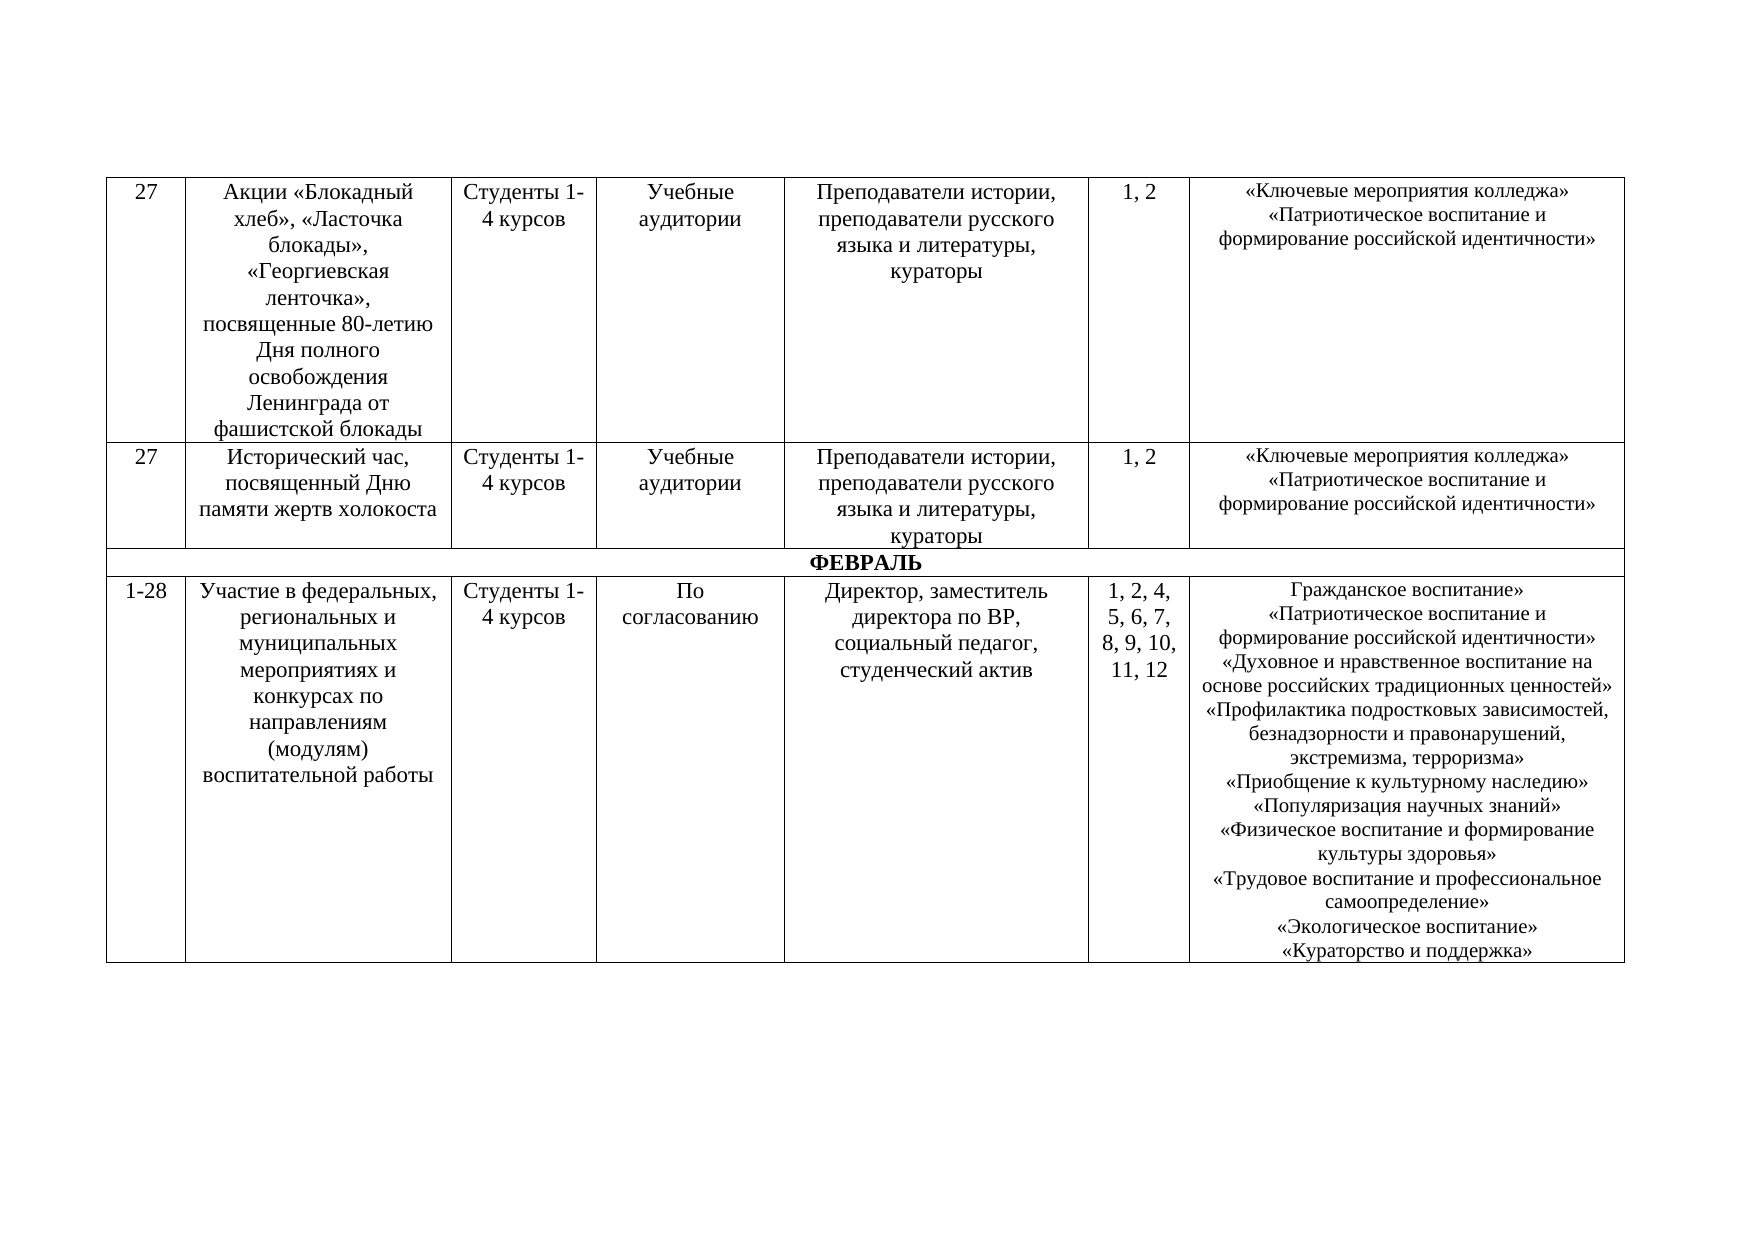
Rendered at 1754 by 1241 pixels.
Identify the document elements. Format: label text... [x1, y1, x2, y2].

table_cell Студенты 1-4 курсов [452, 577, 596, 962]
table_cell Учебные аудитории [597, 443, 784, 548]
table_cell Гражданское воспитание» «Патриотическое воспитание и формирование российской идентичности» «Духовное и нравственное воспитание на основе российских традиционных ценностей» «Профилактика подростковых зависимостей, безнадзорности и правонарушений, экстремизма, терроризма» «Приобщение к культурному наследию» «Популяризация научных знаний» «Физическое воспитание и формирование культуры здоровья» «Трудовое воспитание и профессиональное самоопределение» «Экологическое воспитание» «Кураторство и поддержка» [1190, 577, 1624, 962]
table_cell По согласованию [597, 577, 784, 962]
table_cell Учебные аудитории [597, 178, 784, 442]
table_cell 1, 2 [1089, 443, 1189, 548]
table_cell 27 [107, 178, 185, 442]
table_cell ФЕВРАЛЬ [107, 549, 1624, 576]
table_cell Преподаватели истории, преподаватели русского языка и литературы, кураторы [785, 178, 1088, 442]
table_cell Участие в федеральных, региональных и муниципальных мероприятиях и конкурсах по направлениям (модулям) воспитательной работы [186, 577, 451, 962]
table_cell «Ключевые мероприятия колледжа» «Патриотическое воспитание и формирование российской идентичности» [1190, 178, 1624, 442]
table_cell «Ключевые мероприятия колледжа» «Патриотическое воспитание и формирование российской идентичности» [1190, 443, 1624, 548]
table_cell Преподаватели истории, преподаватели русского языка и литературы, кураторы [785, 443, 1088, 548]
table_cell Студенты 1-4 курсов [452, 178, 596, 442]
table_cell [1089, 577, 1189, 962]
table_cell Акции «Блокадный хлеб», «Ласточка блокады», «Георгиевская ленточка», посвященные 80-летию Дня полного освобождения Ленинграда от фашистской блокады [186, 178, 451, 442]
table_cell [785, 577, 1088, 962]
table_cell 1-28 [107, 577, 185, 962]
table_cell 27 [107, 443, 185, 548]
table_cell Студенты 1-4 курсов [452, 443, 596, 548]
table_cell 1, 2 [1089, 178, 1189, 442]
table_cell Исторический час, посвященный Дню памяти жертв холокоста [186, 443, 451, 548]
